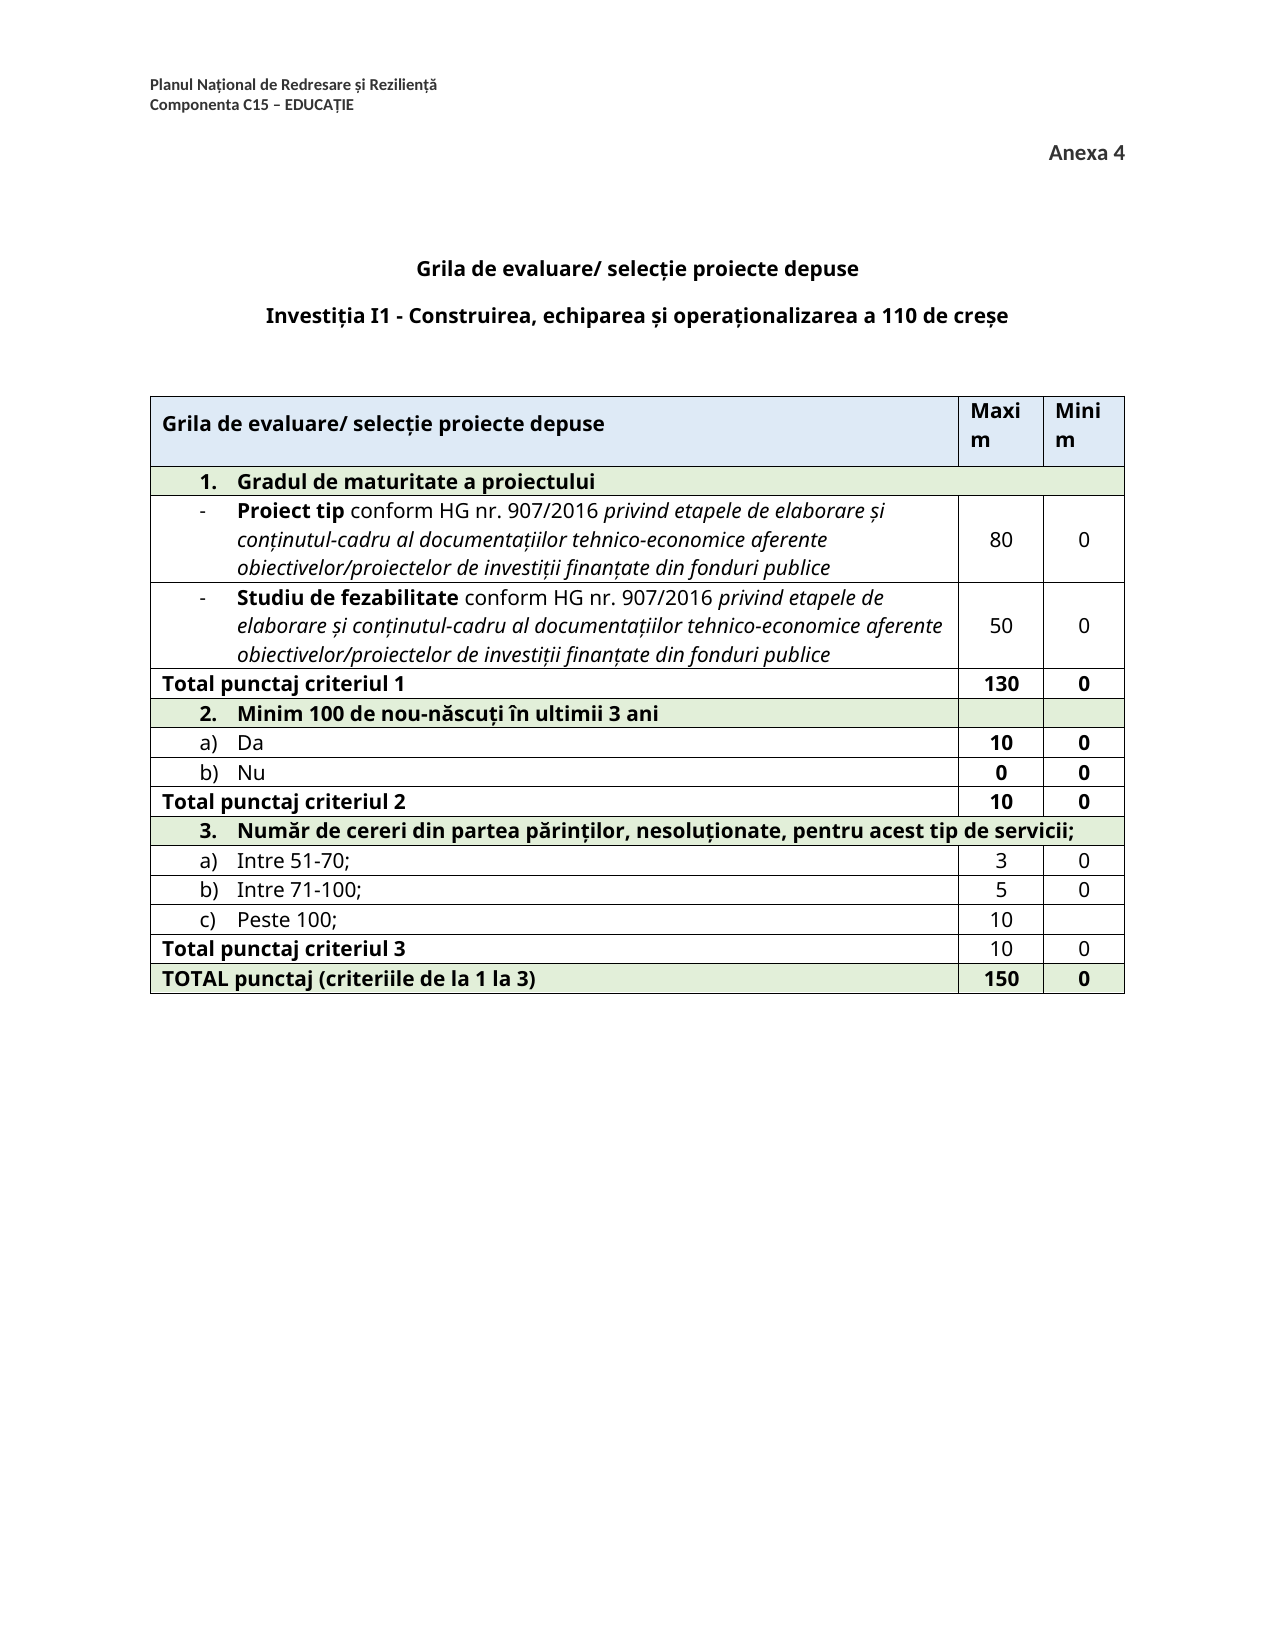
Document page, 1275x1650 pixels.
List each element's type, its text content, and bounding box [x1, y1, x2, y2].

table_cell Studiu de fezabilitate conform HG nr. 907/2016 privind etapele de elaborare și conținutul-cadru al documentațiilor tehnico-economice aferente obiectivelor/proiectelor de investiții finanțate din fonduri publice [151, 583, 958, 668]
table_cell 0 [1044, 728, 1124, 757]
table_cell 3 [959, 846, 1043, 874]
table_cell 0 [1044, 669, 1124, 698]
table_cell 0 [1044, 846, 1124, 874]
table_cell Minim 100 de nou-născuți în ultimii 3 ani [151, 699, 958, 727]
table_cell 150 [959, 964, 1043, 992]
table_cell TOTAL punctaj (criteriile de la 1 la 3) [151, 964, 958, 992]
table_header Grila de evaluare/ selecție proiecte depuse [151, 397, 958, 466]
table_cell 5 [959, 876, 1043, 904]
table_cell 0 [1044, 787, 1124, 816]
text Grila de evaluare/ selecție proiecte depuse [150, 254, 1125, 282]
table_cell 130 [959, 669, 1043, 698]
table_cell Intre 71-100; [151, 876, 958, 904]
table_cell 0 [959, 758, 1043, 786]
table_cell 10 [959, 935, 1043, 963]
table_cell 0 [1044, 935, 1124, 963]
table_cell 10 [959, 787, 1043, 816]
table_cell 10 [959, 728, 1043, 757]
table_cell Număr de cereri din partea părinților, nesoluționate, pentru acest tip de servicii; [151, 817, 1124, 845]
table_cell 0 [1044, 583, 1124, 668]
table_cell 10 [959, 905, 1043, 933]
table_cell Total punctaj criteriul 2 [151, 787, 958, 816]
table_cell Peste 100; [151, 905, 958, 933]
table_cell 0 [1044, 758, 1124, 786]
table_cell 0 [1044, 876, 1124, 904]
table_cell Intre 51-70; [151, 846, 958, 874]
table_cell Proiect tip conform HG nr. 907/2016 privind etapele de elaborare și conținutul-cadru al documentațiilor tehnico-economice aferente obiectivelor/proiectelor de investiții finanțate din fonduri publice [151, 496, 958, 582]
table_header Maxim [959, 397, 1043, 466]
table_cell 0 [1044, 964, 1124, 992]
table_cell 80 [959, 496, 1043, 582]
table_cell 0 [1044, 496, 1124, 582]
table_cell Nu [151, 758, 958, 786]
table_cell Da [151, 728, 958, 757]
table_cell Total punctaj criteriul 1 [151, 669, 958, 698]
table_cell [959, 699, 1043, 727]
table_cell [1044, 905, 1124, 933]
table_cell Total punctaj criteriul 3 [151, 935, 958, 963]
table_cell Gradul de maturitate a proiectului [151, 467, 1124, 495]
table_cell 50 [959, 583, 1043, 668]
table_header Minim [1044, 397, 1124, 466]
table_cell [1044, 699, 1124, 727]
text Investiția I1 - Construirea, echiparea și operaționalizarea a 110 de creșe [150, 301, 1125, 329]
